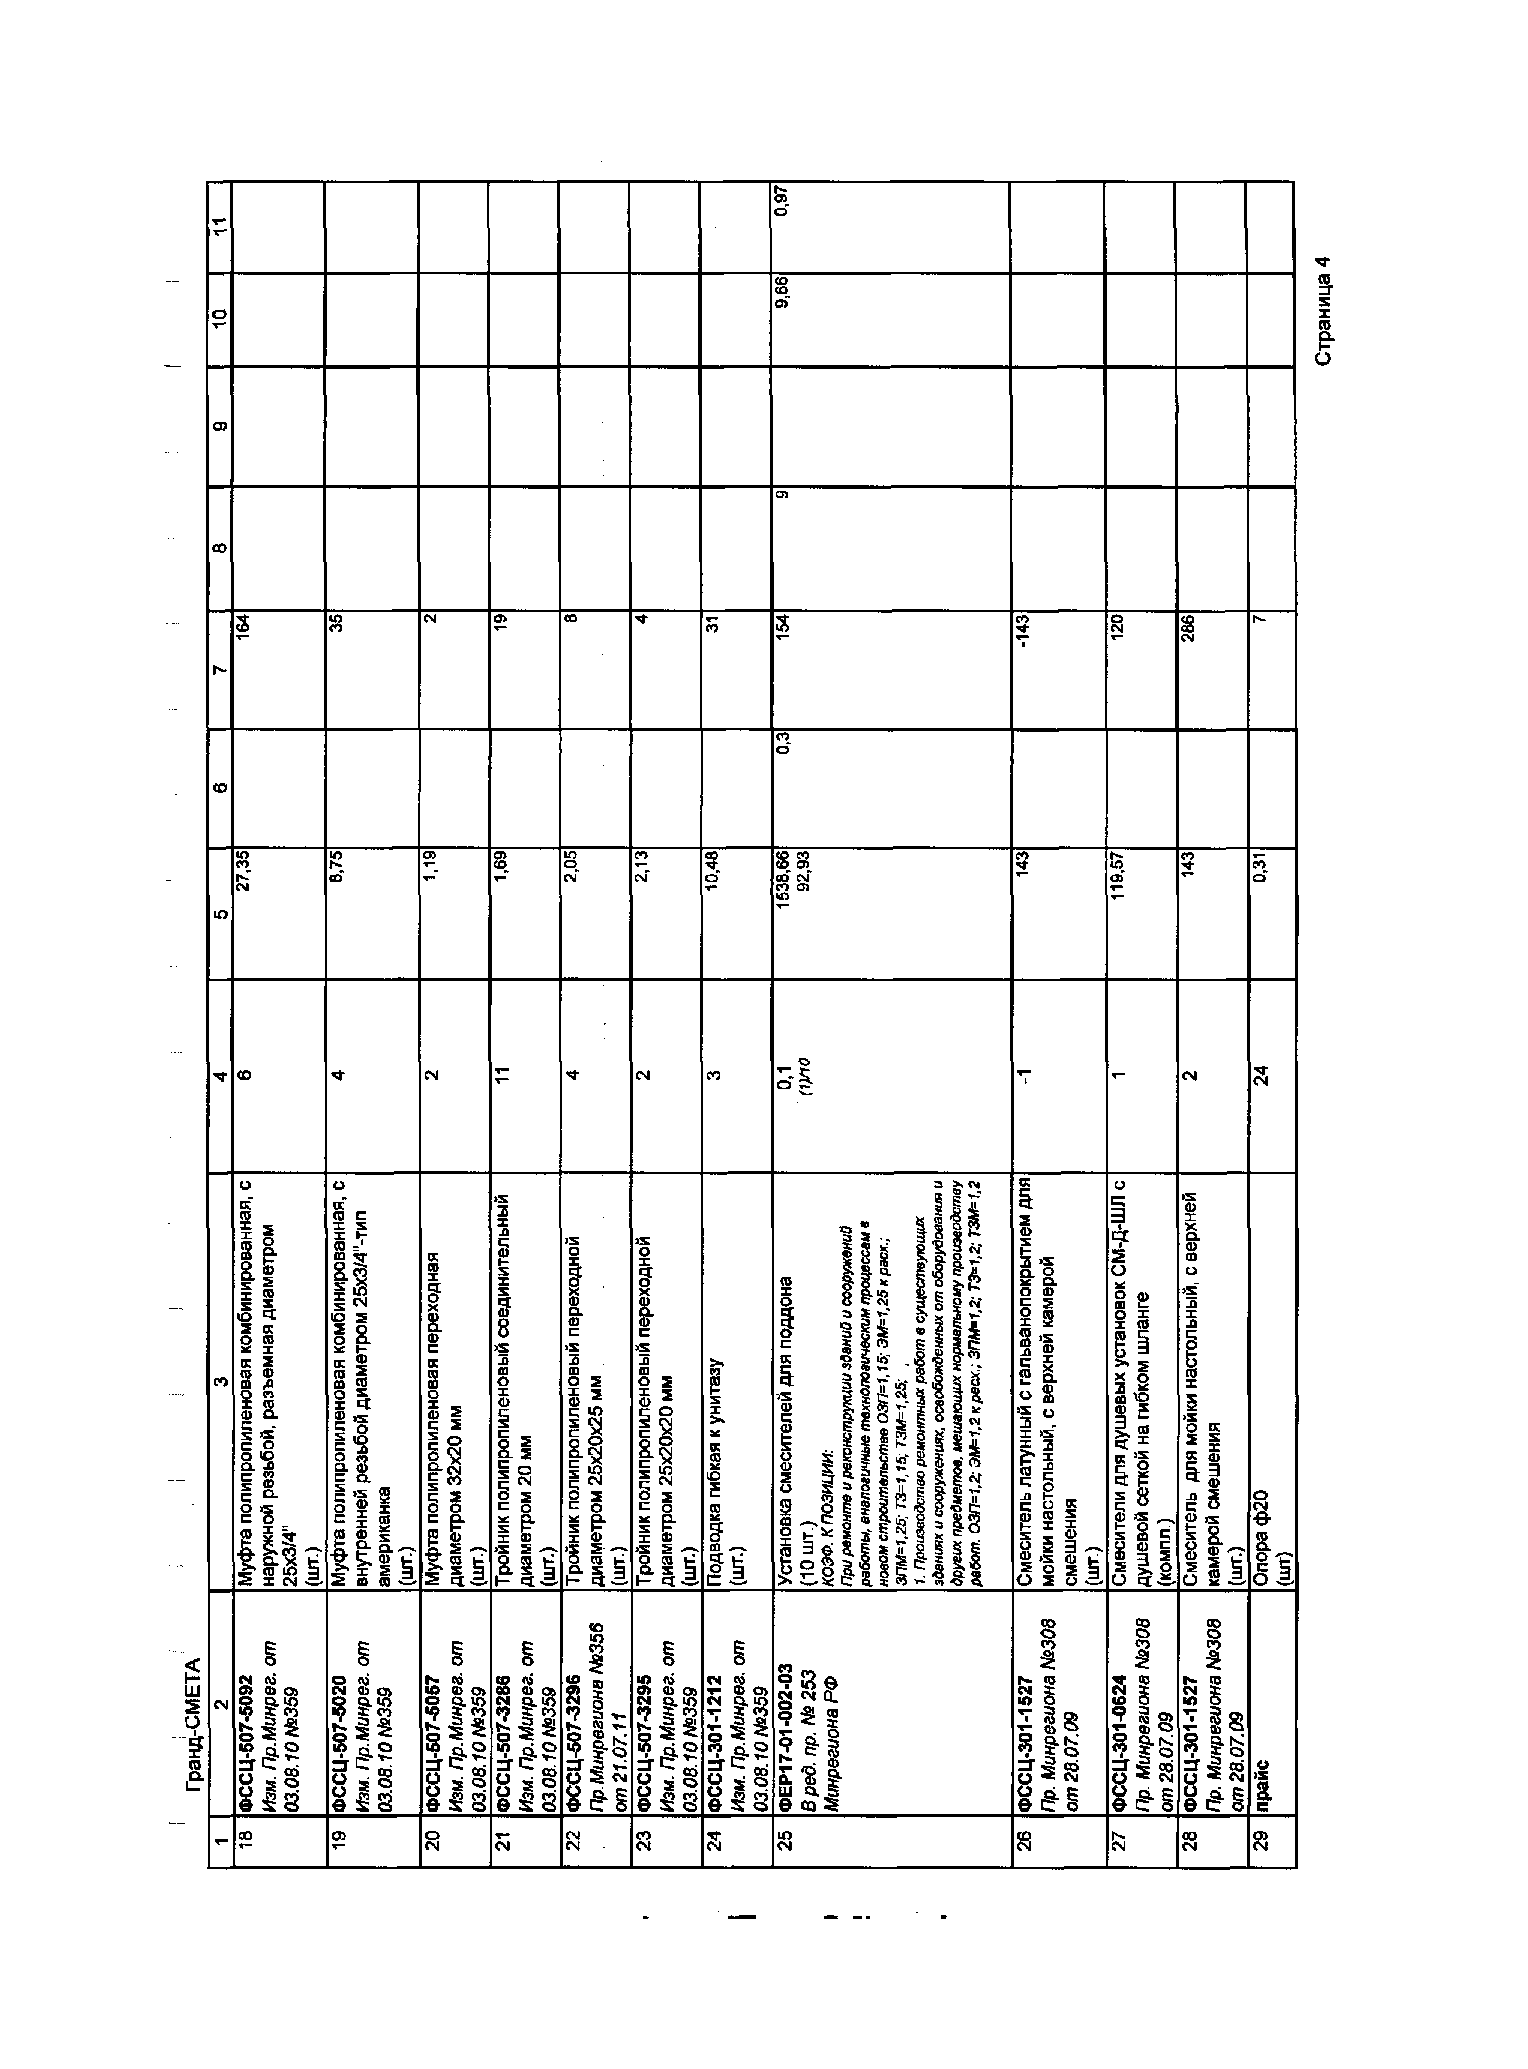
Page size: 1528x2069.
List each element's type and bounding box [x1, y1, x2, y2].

picture [150, 150, 1378, 1919]
